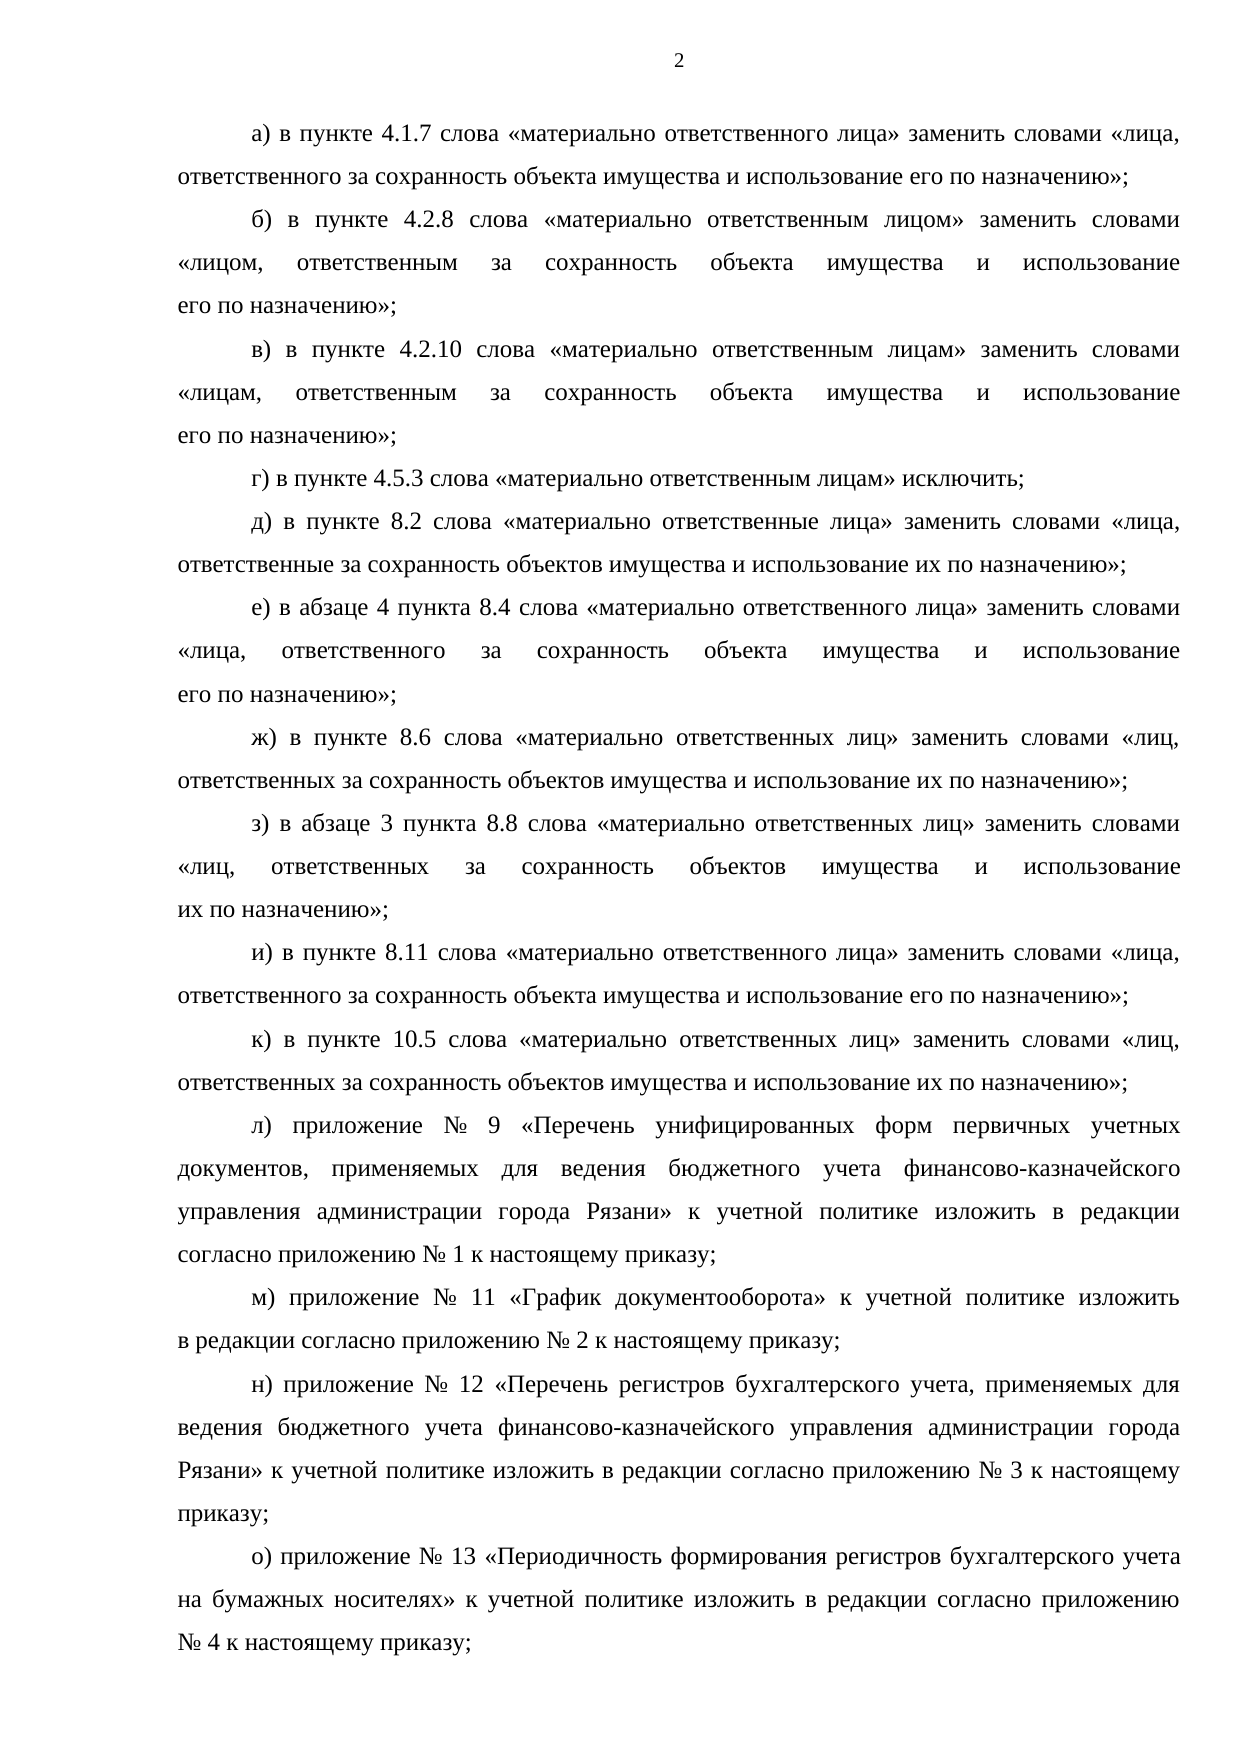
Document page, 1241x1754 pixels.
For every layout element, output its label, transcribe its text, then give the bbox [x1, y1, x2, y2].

text з) в абзаце 3 пункта 8.8 слова «материально ответственных лиц» заменить словами «лиц, ответственных за сохранность объектов имущества и использование их по назначению»; [177, 808, 1181, 923]
text о) приложение № 13 «Периодичность формирования регистров бухгалтерского учета на бумажных носителях» к учетной политике изложить в редакции согласно приложению № 4 к настоящему приказу; [177, 1541, 1181, 1656]
text л) приложение № 9 «Перечень унифицированных форм первичных учетных документов, применяемых для ведения бюджетного учета финансово-казначейского управления администрации города Рязани» к учетной политике изложить в редакции согласно приложению № 1 к настоящему приказу; [177, 1110, 1181, 1268]
text д) в пункте 8.2 слова «материально ответственные лица» заменить словами «лица, ответственные за сохранность объектов имущества и использование их по назначению»; [177, 506, 1181, 578]
text а) в пункте 4.1.7 слова «материально ответственного лица» заменить словами «лица, ответственного за сохранность объекта имущества и использование его по назначению»; [177, 118, 1181, 190]
text е) в абзаце 4 пункта 8.4 слова «материально ответственного лица» заменить словами «лица, ответственного за сохранность объекта имущества и использование его по назначению»; [177, 592, 1181, 707]
text г) в пункте 4.5.3 слова «материально ответственным лицам» исключить; [177, 463, 1181, 492]
text м) приложение № 11 «График документооборота» к учетной политике изложить в редакции согласно приложению № 2 к настоящему приказу; [177, 1282, 1181, 1354]
text б) в пункте 4.2.8 слова «материально ответственным лицом» заменить словами «лицом, ответственным за сохранность объекта имущества и использование его по назначению»; [177, 204, 1181, 319]
text н) приложение № 12 «Перечень регистров бухгалтерского учета, применяемых для ведения бюджетного учета финансово-казначейского управления администрации города Рязани» к учетной политике изложить в редакции согласно приложению № 3 к настоящему приказу; [177, 1369, 1181, 1527]
text в) в пункте 4.2.10 слова «материально ответственным лицам» заменить словами «лицам, ответственным за сохранность объекта имущества и использование его по назначению»; [177, 334, 1181, 449]
text к) в пункте 10.5 слова «материально ответственных лиц» заменить словами «лиц, ответственных за сохранность объектов имущества и использование их по назначению»; [177, 1024, 1181, 1096]
text ж) в пункте 8.6 слова «материально ответственных лиц» заменить словами «лиц, ответственных за сохранность объектов имущества и использование их по назначению»; [177, 722, 1181, 794]
text и) в пункте 8.11 слова «материально ответственного лица» заменить словами «лица, ответственного за сохранность объекта имущества и использование его по назначению»; [177, 937, 1181, 1009]
